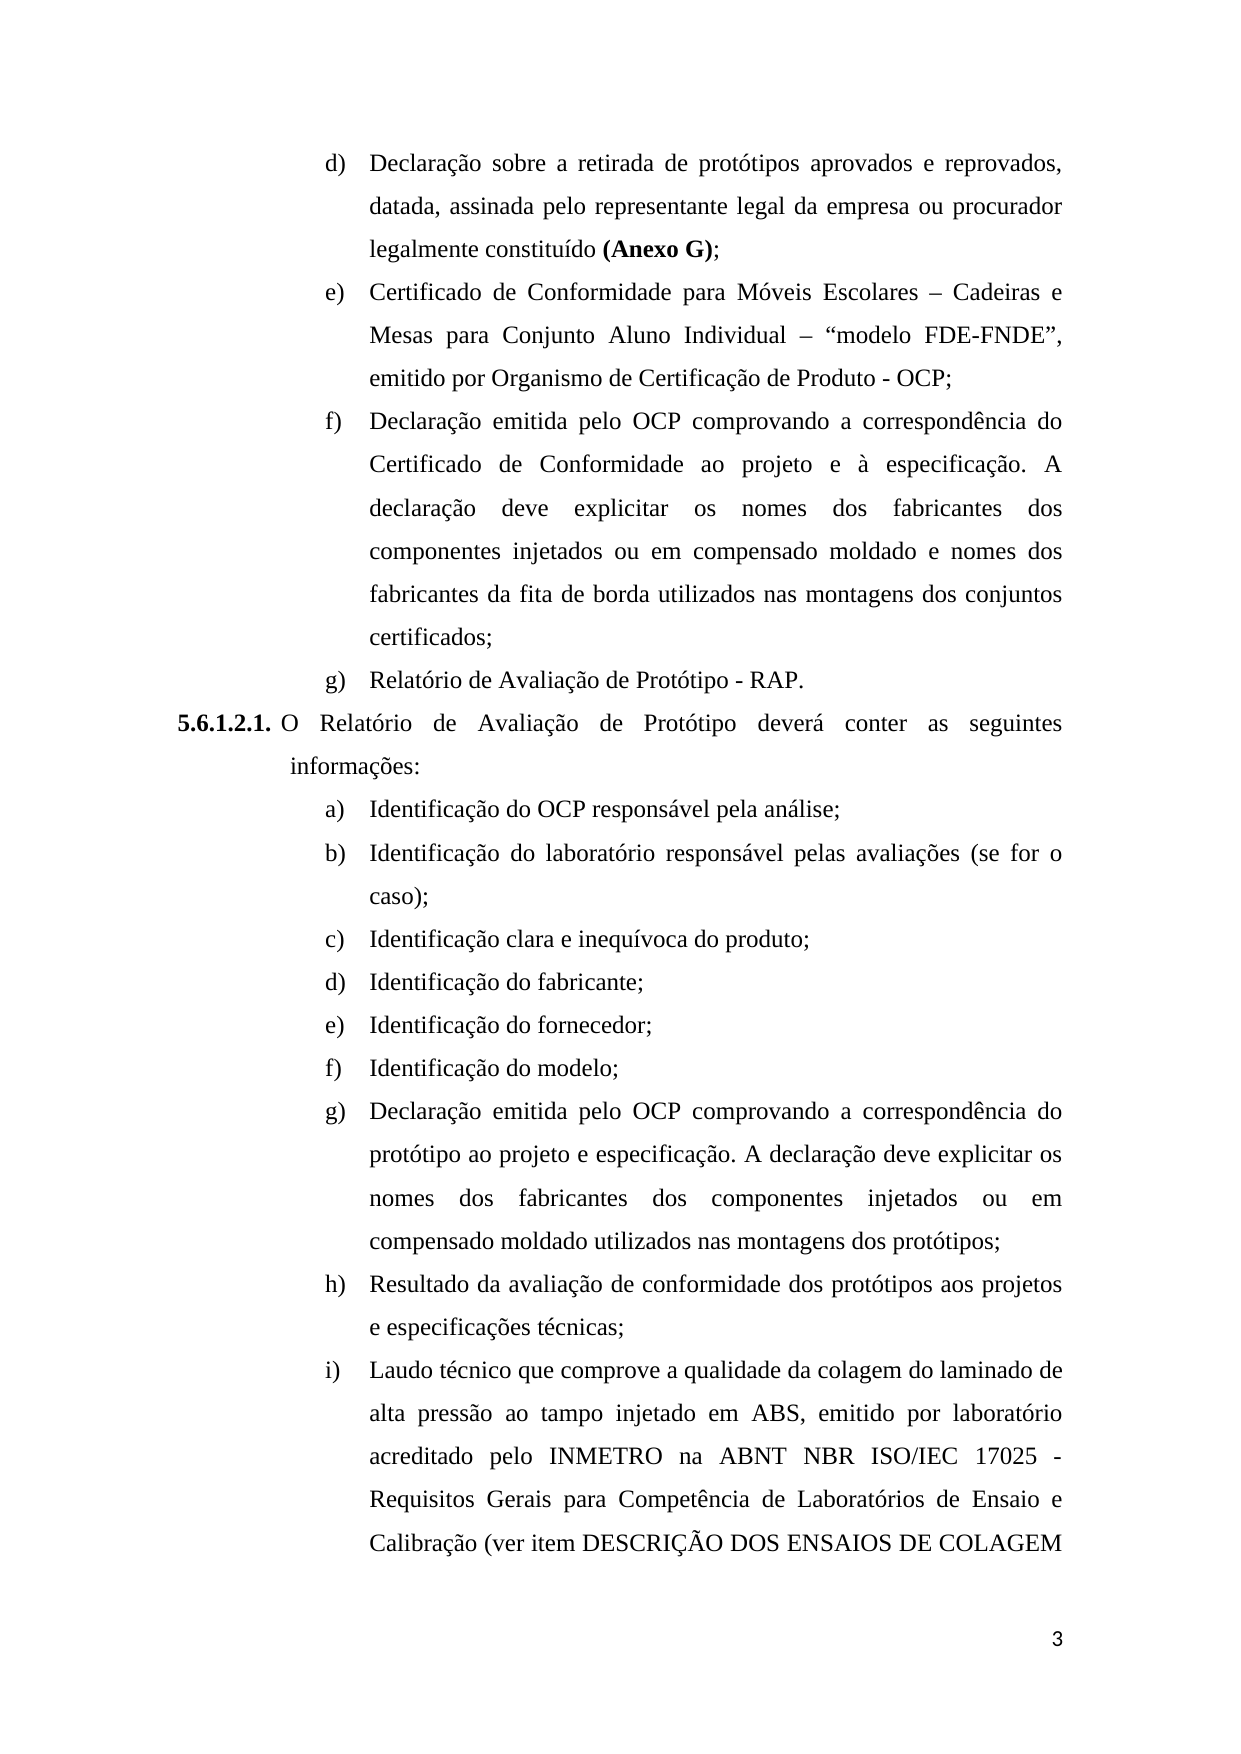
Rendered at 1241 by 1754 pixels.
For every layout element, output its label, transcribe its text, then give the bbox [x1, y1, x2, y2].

list Declaração emitida pelo OCP comprovando a correspondência do Certificado de Conformidade ao projeto e à especificação. A declaração deve explicitar os nomes dos fabricantes dos componentes injetados ou em compensado moldado e nomes dos fabricantes da fita de borda utilizados nas montagens dos conjuntos certificados; [325, 406, 1063, 651]
list Declaração sobre a retirada de protótipos aprovados e reprovados, datada, assinada pelo representante legal da empresa ou procurador legalmente constituído (Anexo G); [325, 148, 1063, 263]
list Identificação do laboratório responsável pelas avaliações (se for o caso); [325, 838, 1063, 909]
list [325, 1355, 1063, 1556]
list Resultado da avaliação de conformidade dos protótipos aos projetos e especificações técnicas; [325, 1269, 1063, 1341]
list Identificação do modelo; [325, 1053, 1063, 1082]
list Identificação do fornecedor; [325, 1010, 1063, 1039]
list Certificado de Conformidade para Móveis Escolares – Cadeiras e Mesas para Conjunto Aluno Individual – “modelo FDE-FNDE”, emitido por Organismo de Certificação de Produto - OCP; [325, 277, 1063, 392]
list Identificação do fabricante; [325, 967, 1063, 996]
list Identificação do OCP responsável pela análise; [325, 794, 1063, 823]
list O Relatório de Avaliação de Protótipo deverá conter as seguintes informações: [177, 708, 1063, 780]
list Declaração emitida pelo OCP comprovando a correspondência do protótipo ao projeto e especificação. A declaração deve explicitar os nomes dos fabricantes dos componentes injetados ou em compensado moldado utilizados nas montagens dos protótipos; [325, 1096, 1063, 1254]
list Identificação clara e inequívoca do produto; [325, 924, 1063, 953]
list Relatório de Avaliação de Protótipo - RAP. [325, 665, 1063, 694]
